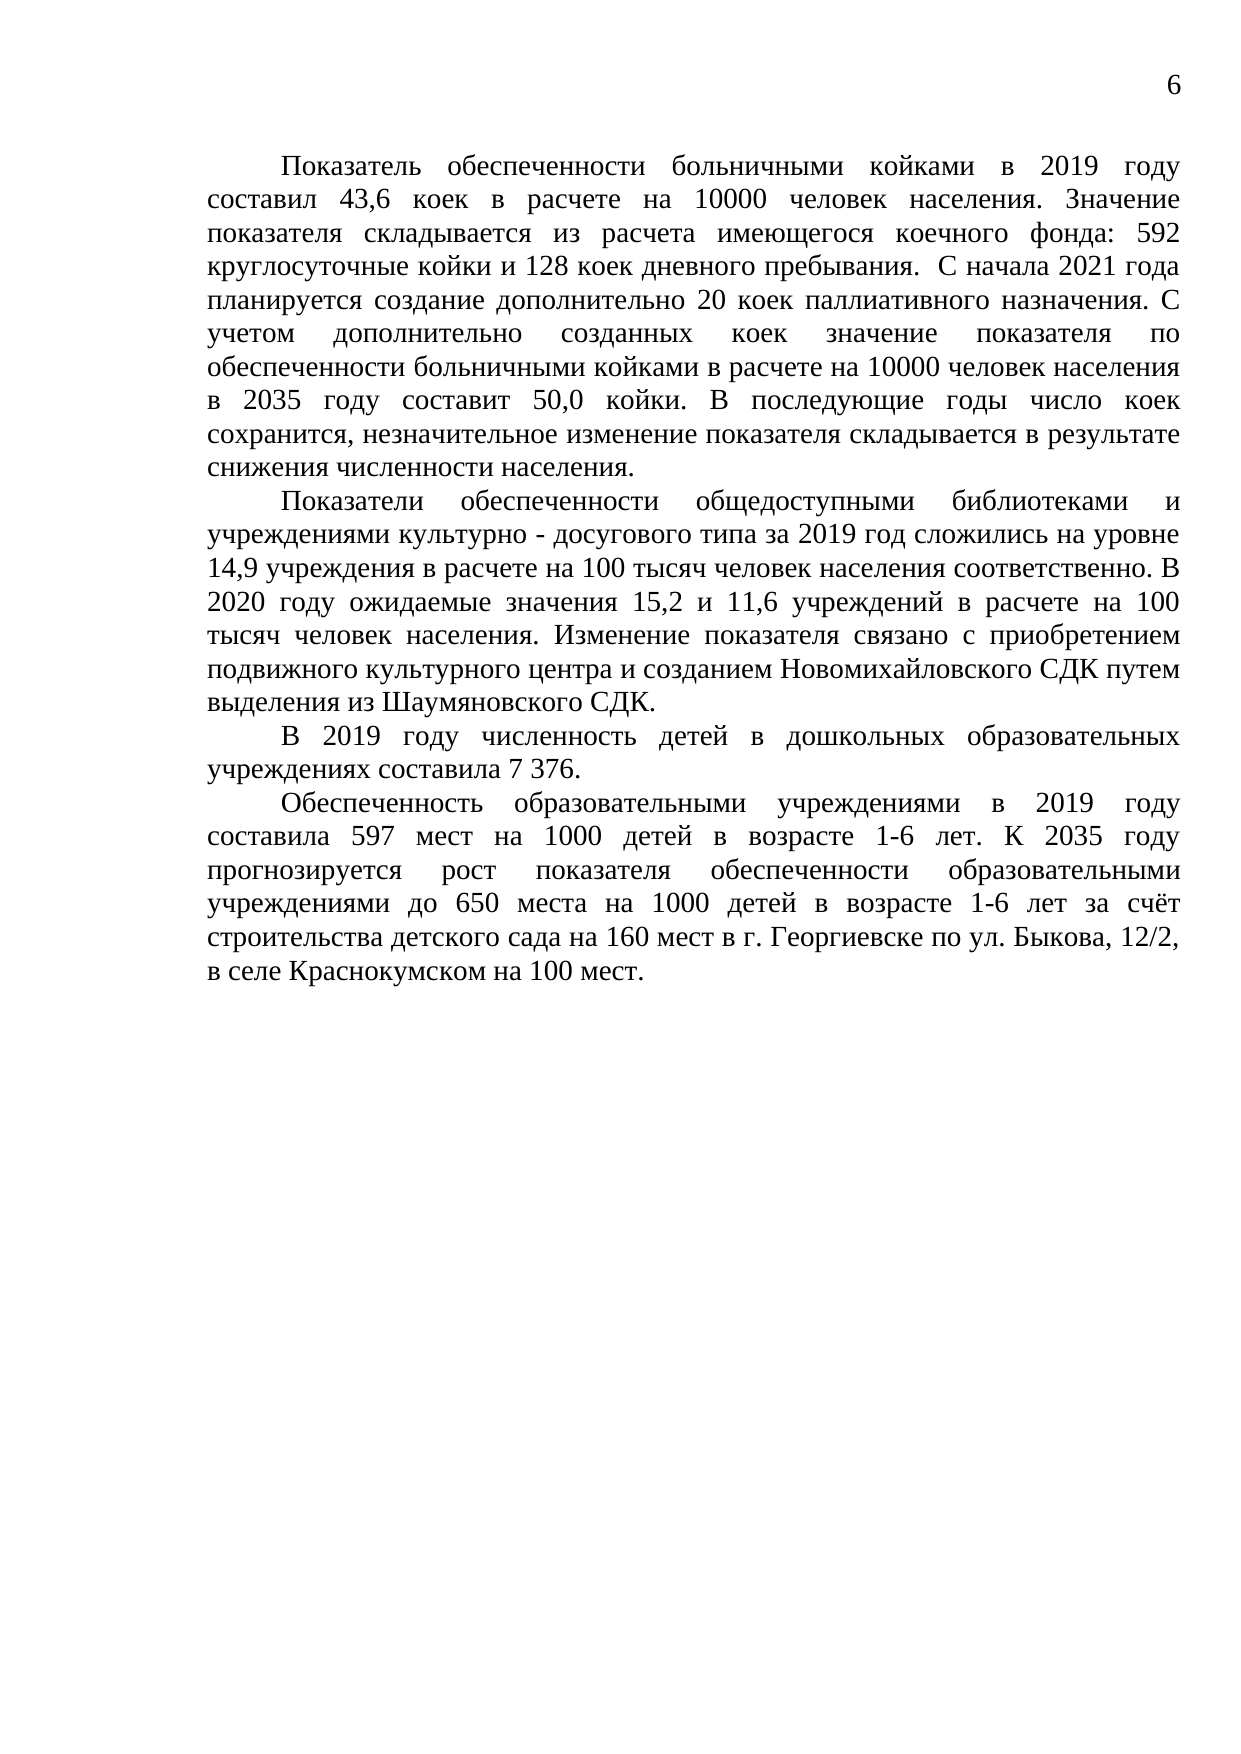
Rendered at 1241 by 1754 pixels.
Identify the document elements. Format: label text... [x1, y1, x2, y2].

text Показатели обеспеченности общедоступными библиотеками и учреждениями культурно - досугового типа за 2019 год сложились на уровне 14,9 учреждения в расчете на 100 тысяч человек населения соответственно. В 2020 году ожидаемые значения 15,2 и 11,6 учреждений в расчете на 100 тысяч человек населения. Изменение показателя связано с приобретением подвижного культурного центра и созданием Новомихайловского СДК путем выделения из Шаумяновского СДК. [207, 483, 1181, 718]
text В 2019 году численность детей в дошкольных образовательных учреждениях составила 7 376. [207, 718, 1181, 785]
text Обеспеченность образовательными учреждениями в 2019 году составила 597 мест на 1000 детей в возрасте 1-6 лет. К 2035 году прогнозируется рост показателя обеспеченности образовательными учреждениями до 650 места на 1000 детей в возрасте 1-6 лет за счёт строительства детского сада на 160 мест в г. Георгиевске по ул. Быкова, 12/2, в селе Краснокумском на 100 мест. [207, 785, 1181, 986]
text Показатель обеспеченности больничными койками в 2019 году составил 43,6 коек в расчете на 10000 человек населения. Значение показателя складывается из расчета имеющегося коечного фонда: 592 круглосуточные койки и 128 коек дневного пребывания. С начала 2021 года планируется создание дополнительно 20 коек паллиативного назначения. С учетом дополнительно созданных коек значение показателя по обеспеченности больничными койками в расчете на 10000 человек населения в 2035 году составит 50,0 койки. В последующие годы число коек сохранится, незначительное изменение показателя складывается в результате снижения численности населения. [207, 148, 1181, 483]
